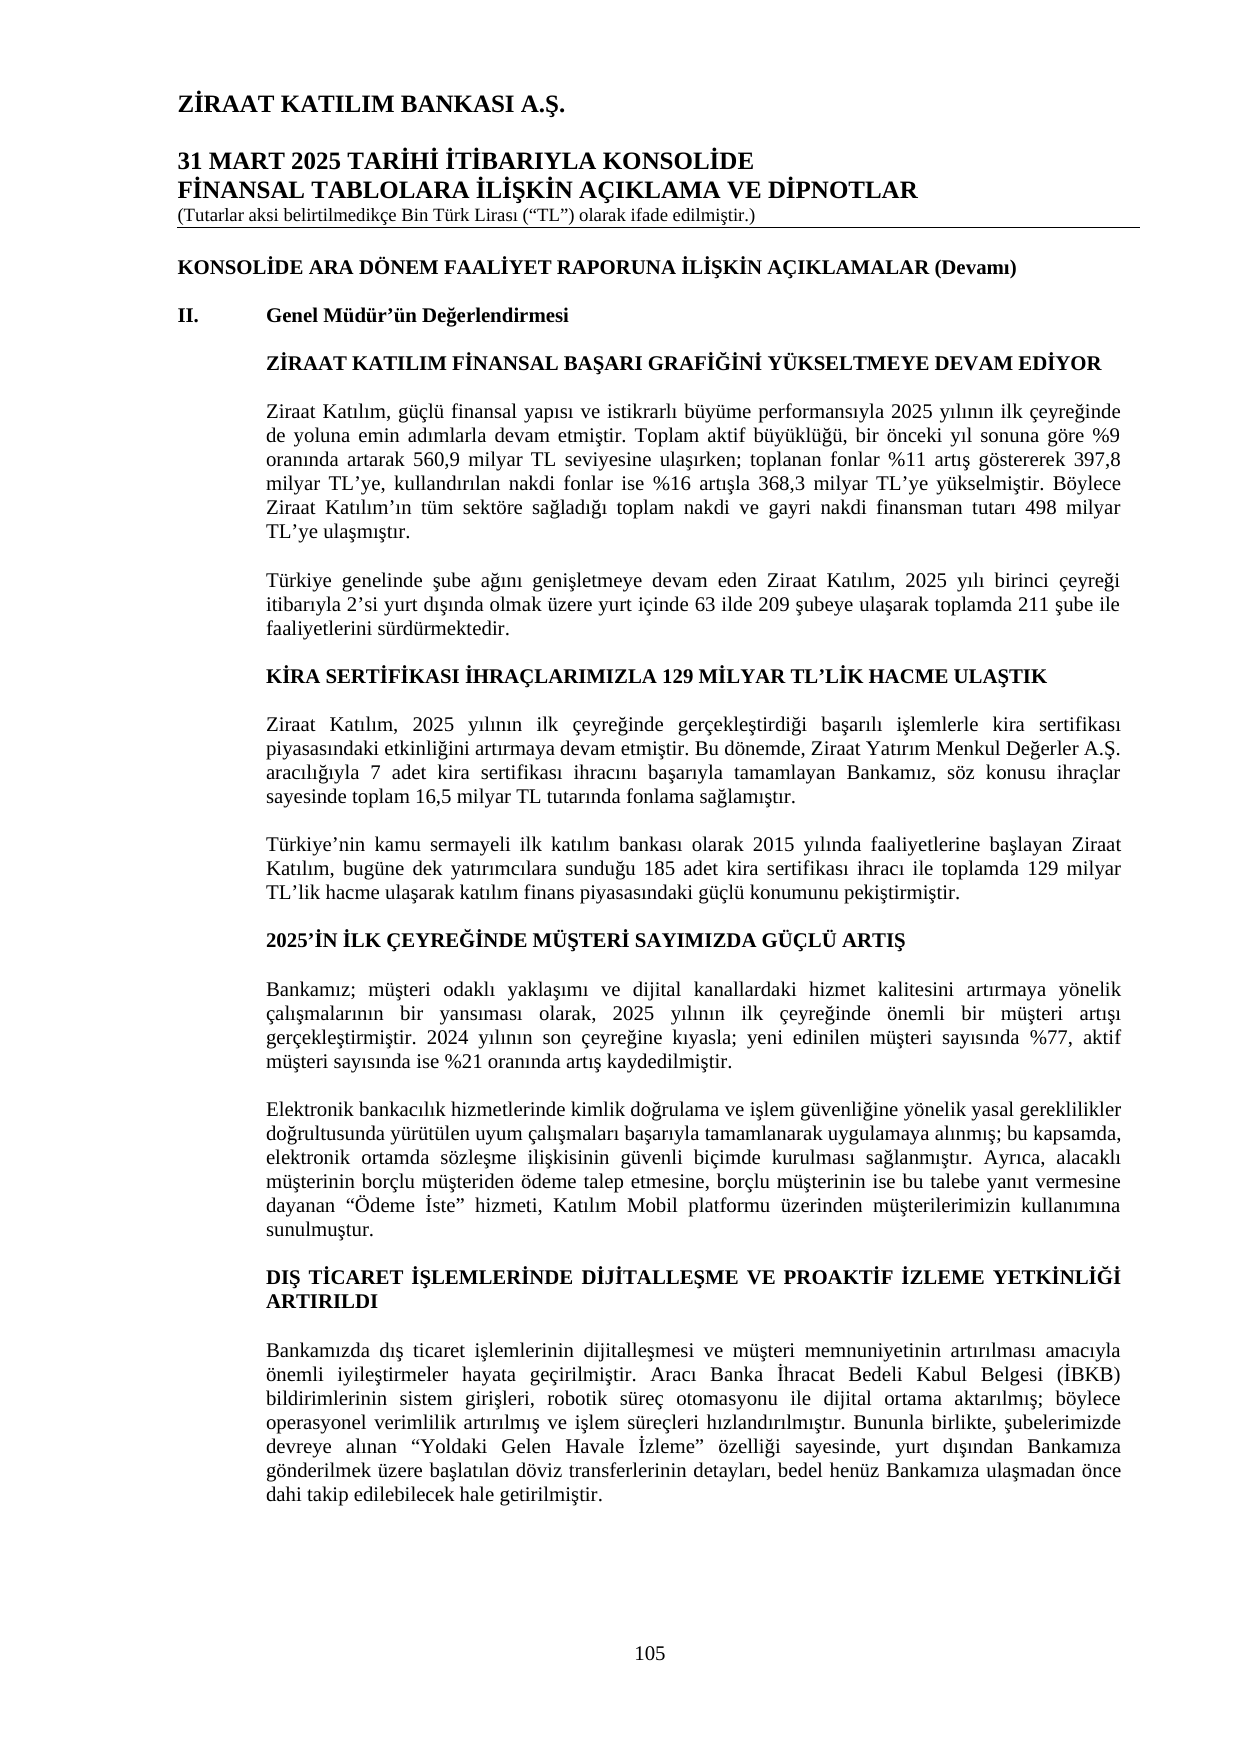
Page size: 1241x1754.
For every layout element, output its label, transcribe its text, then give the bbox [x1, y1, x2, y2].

text KİRA SERTİFİKASI İHRAÇLARIMIZLA 129 MİLYAR TL’LİK HACME ULAŞTIK [266, 664, 1122, 688]
text Türkiye genelinde şube ağını genişletmeye devam eden Ziraat Katılım, 2025 yılı birinci çeyreği itibarıyla 2’si yurt dışında olmak üzere yurt içinde 63 ilde 209 şubeye ulaşarak toplamda 211 şube ile faaliyetlerini sürdürmektedir. [266, 567, 1122, 640]
text Ziraat Katılım, 2025 yılının ilk çeyreğinde gerçekleştirdiği başarılı işlemlerle kira sertifikası piyasasındaki etkinliğini artırmaya devam etmiştir. Bu dönemde, Ziraat Yatırım Menkul Değerler A.Ş. aracılığıyla 7 adet kira sertifikası ihracını başarıyla tamamlayan Bankamız, söz konusu ihraçlar sayesinde toplam 16,5 milyar TL tutarında fonlama sağlamıştır. [266, 712, 1122, 808]
text KONSOLİDE ARA DÖNEM FAALİYET RAPORUNA İLİŞKİN AÇIKLAMALAR (Devamı) [177, 255, 1122, 279]
text ZİRAAT KATILIM FİNANSAL BAŞARI GRAFİĞİNİ YÜKSELTMEYE DEVAM EDİYOR [266, 351, 1122, 375]
list Genel Müdür’ün Değerlendirmesi [177, 303, 1122, 327]
text DIŞ TİCARET İŞLEMLERİNDE DİJİTALLEŞME VE PROAKTİF İZLEME YETKİNLİĞİ ARTIRILDI [266, 1265, 1122, 1313]
text 2025’İN İLK ÇEYREĞİNDE MÜŞTERİ SAYIMIZDA GÜÇLÜ ARTIŞ [266, 928, 1122, 952]
text Bankamız; müşteri odaklı yaklaşımı ve dijital kanallardaki hizmet kalitesini artırmaya yönelik çalışmalarının bir yansıması olarak, 2025 yılının ilk çeyreğinde önemli bir müşteri artışı gerçekleştirmiştir. 2024 yılının son çeyreğine kıyasla; yeni edinilen müşteri sayısında %77, aktif müşteri sayısında ise %21 oranında artış kaydedilmiştir. [266, 977, 1122, 1073]
text Ziraat Katılım, güçlü finansal yapısı ve istikrarlı büyüme performansıyla 2025 yılının ilk çeyreğinde de yoluna emin adımlarla devam etmiştir. Toplam aktif büyüklüğü, bir önceki yıl sonuna göre %9 oranında artarak 560,9 milyar TL seviyesine ulaşırken; toplanan fonlar %11 artış göstererek 397,8 milyar TL’ye, kullandırılan nakdi fonlar ise %16 artışla 368,3 milyar TL’ye yükselmiştir. Böylece Ziraat Katılım’ın tüm sektöre sağladığı toplam nakdi ve gayri nakdi finansman tutarı 498 milyar TL’ye ulaşmıştır. [266, 399, 1122, 543]
text Türkiye’nin kamu sermayeli ilk katılım bankası olarak 2015 yılında faaliyetlerine başlayan Ziraat Katılım, bugüne dek yatırımcılara sunduğu 185 adet kira sertifikası ihracı ile toplamda 129 milyar TL’lik hacme ulaşarak katılım finans piyasasındaki güçlü konumunu pekiştirmiştir. [266, 832, 1122, 904]
text Bankamızda dış ticaret işlemlerinin dijitalleşmesi ve müşteri memnuniyetinin artırılması amacıyla önemli iyileştirmeler hayata geçirilmiştir. Aracı Banka İhracat Bedeli Kabul Belgesi (İBKB) bildirimlerinin sistem girişleri, robotik süreç otomasyonu ile dijital ortama aktarılmış; böylece operasyonel verimlilik artırılmış ve işlem süreçleri hızlandırılmıştır. Bununla birlikte, şubelerimizde devreye alınan “Yoldaki Gelen Havale İzleme” özelliği sayesinde, yurt dışından Bankamıza gönderilmek üzere başlatılan döviz transferlerinin detayları, bedel henüz Bankamıza ulaşmadan önce dahi takip edilebilecek hale getirilmiştir. [266, 1337, 1122, 1506]
text Elektronik bankacılık hizmetlerinde kimlik doğrulama ve işlem güvenliğine yönelik yasal gereklilikler doğrultusunda yürütülen uyum çalışmaları başarıyla tamamlanarak uygulamaya alınmış; bu kapsamda, elektronik ortamda sözleşme ilişkisinin güvenli biçimde kurulması sağlanmıştır. Ayrıca, alacaklı müşterinin borçlu müşteriden ödeme talep etmesine, borçlu müşterinin ise bu talebe yanıt vermesine dayanan “Ödeme İste” hizmeti, Katılım Mobil platformu üzerinden müşterilerimizin kullanımına sunulmuştur. [266, 1097, 1122, 1241]
